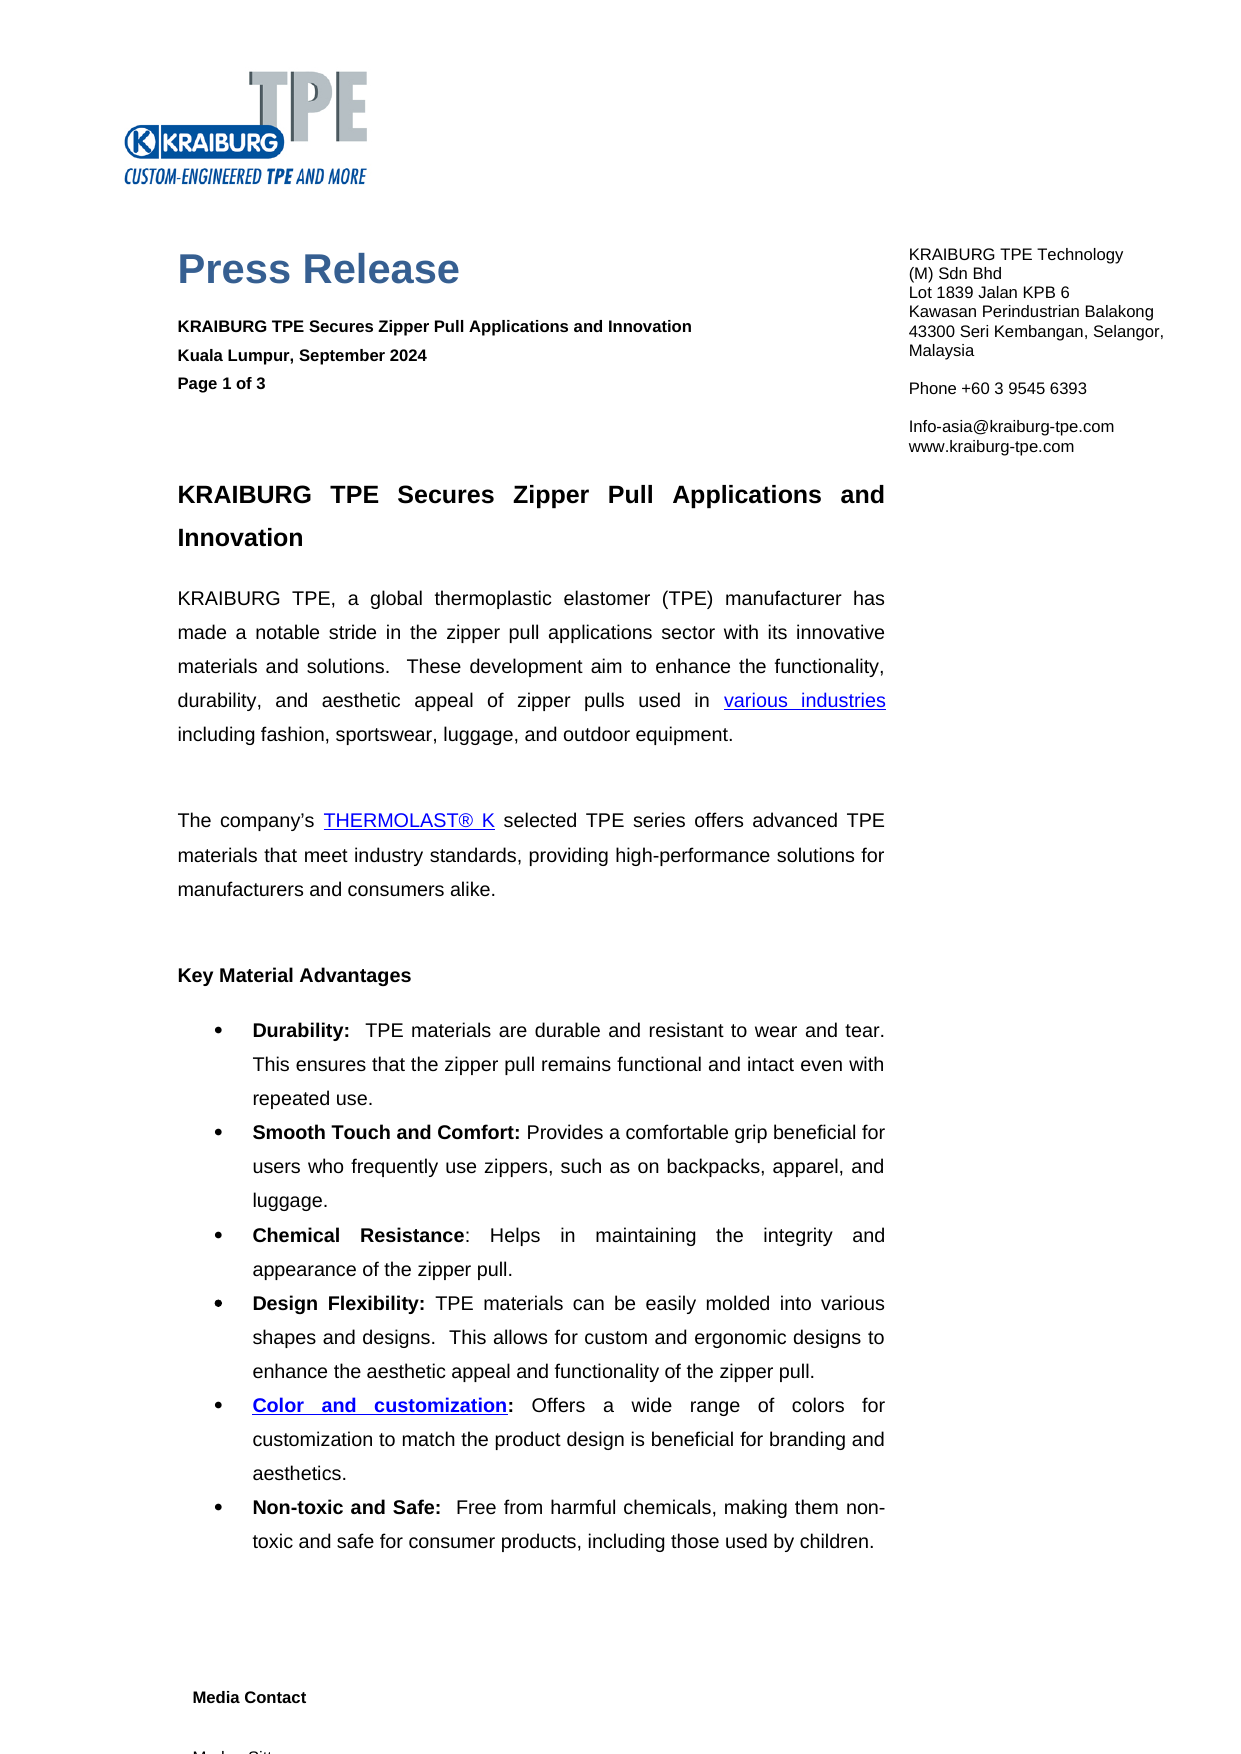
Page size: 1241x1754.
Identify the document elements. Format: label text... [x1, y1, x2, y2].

list Chemical Resistance: Helps in maintaining the integrity and appearance of the zipper pull. [215, 1223, 886, 1280]
text KRAIBURG TPE Secures Zipper Pull Applications and Innovation [177, 479, 886, 551]
text KRAIBURG TPE, a global thermoplastic elastomer (TPE) manufacturer has made a notable stride in the zipper pull applications sector with its innovative materials and solutions. These development aim to enhance the functionality, durability, and aesthetic appeal of zipper pulls used in various industries including fashion, sportswear, luggage, and outdoor equipment. [177, 587, 886, 746]
text Key Material Advantages [177, 964, 886, 987]
list Design Flexibility: TPE materials can be easily molded into various shapes and designs. This allows for custom and ergonomic designs to enhance the aesthetic appeal and functionality of the zipper pull. [215, 1292, 886, 1383]
list Durability: TPE materials are durable and resistant to wear and tear. This ensures that the zipper pull remains functional and intact even with repeated use. [215, 1019, 886, 1110]
list Non-toxic and Safe: Free from harmful chemicals, making them non-toxic and safe for consumer products, including those used by children. [215, 1496, 886, 1553]
list Color and customization: Offers a wide range of colors for customization to match the product design is beneficial for branding and aesthetics. [215, 1394, 886, 1485]
text The company’s THERMOLAST® K selected TPE series offers advanced TPE materials that meet industry standards, providing high-performance solutions for manufacturers and consumers alike. [177, 809, 886, 900]
list Smooth Touch and Comfort: Provides a comfortable grip beneficial for users who frequently use zippers, such as on backpacks, apparel, and luggage. [215, 1121, 886, 1212]
picture [112, 55, 379, 200]
